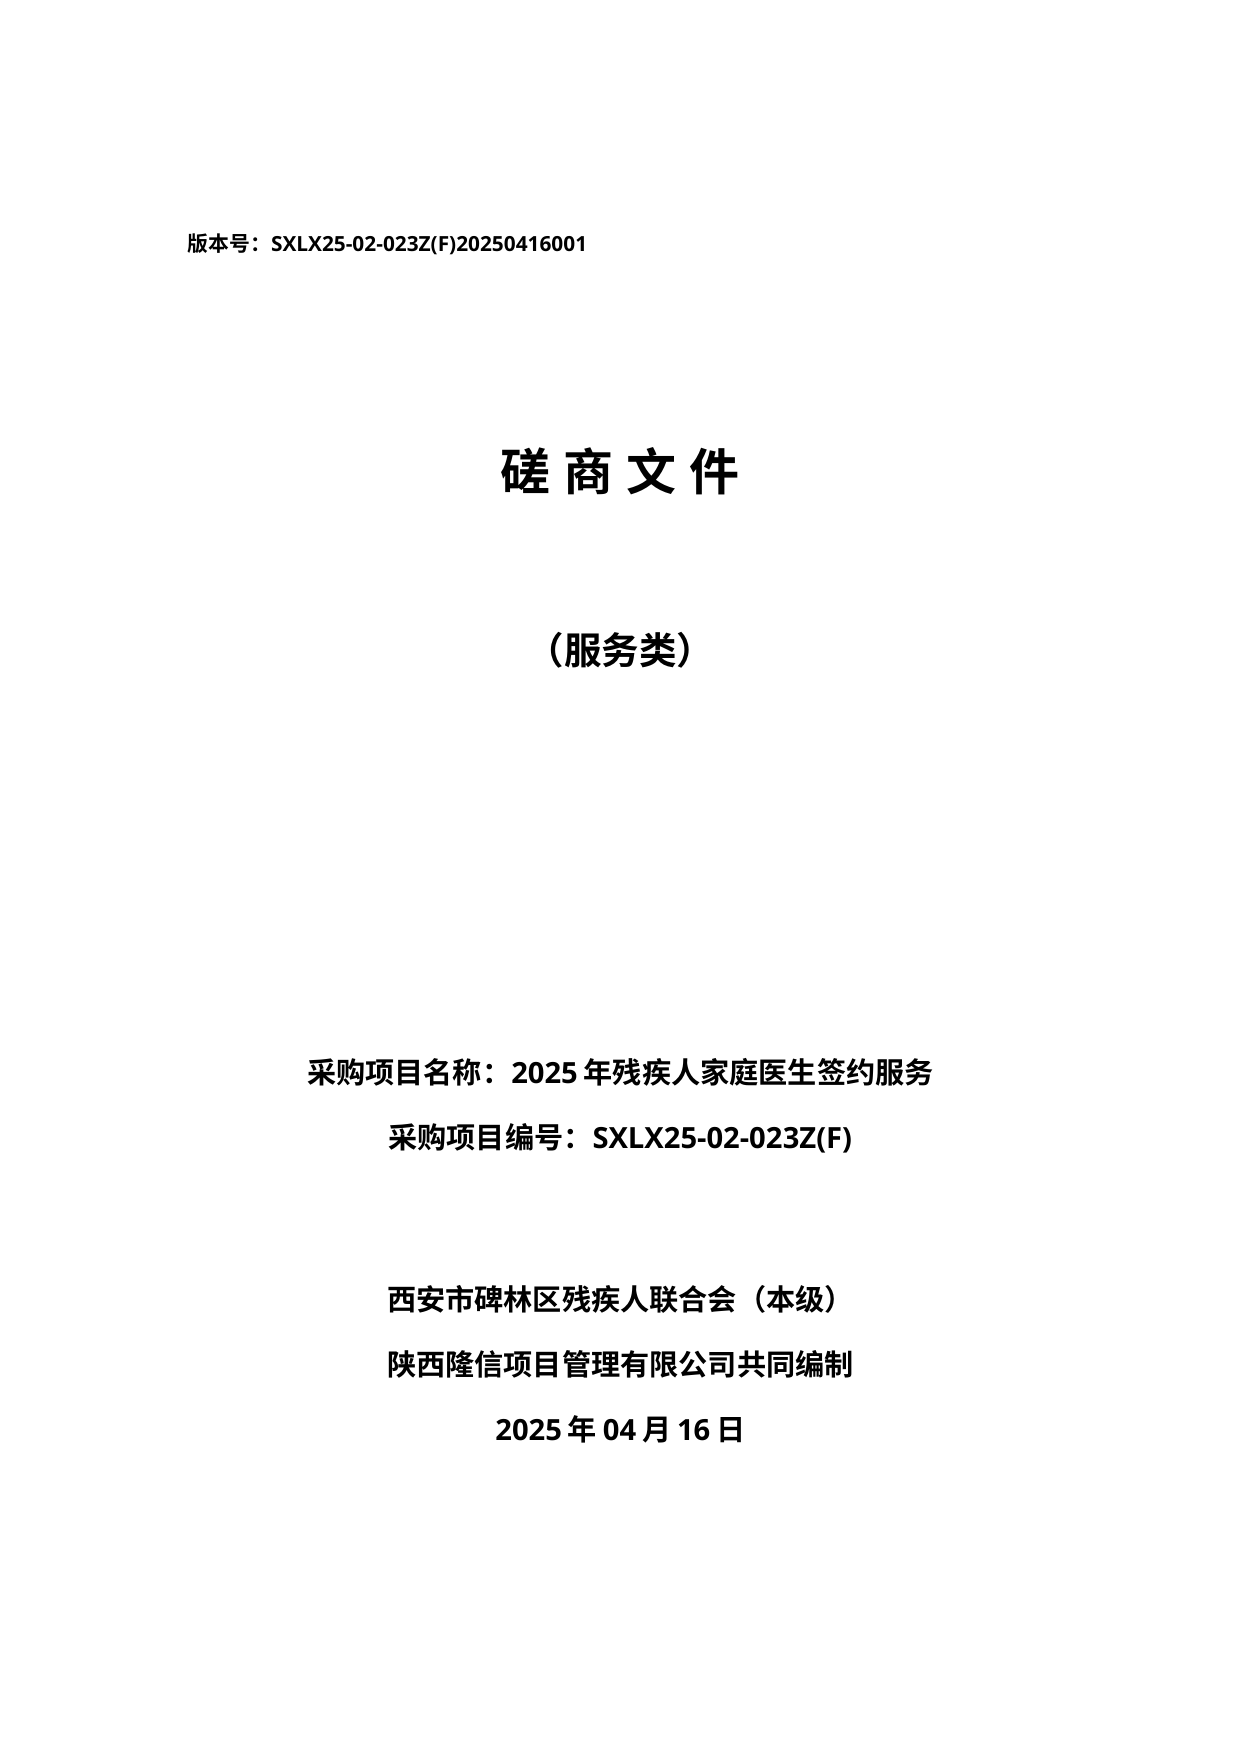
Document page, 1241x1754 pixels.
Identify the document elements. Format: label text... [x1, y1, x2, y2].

text 2025年04月16日 [187, 1397, 1053, 1462]
text 陕西隆信项目管理有限公司共同编制 [187, 1332, 1053, 1397]
text 版本号：SXLX25-02-023Z(F)20250416001 [187, 227, 1053, 422]
text （服务类） [187, 617, 1053, 1039]
text 采购项目名称：2025年残疾人家庭医生签约服务 [187, 1039, 1053, 1104]
text 磋 商 文 件 [187, 422, 1053, 617]
text 采购项目编号：SXLX25-02-023Z(F) [187, 1104, 1053, 1267]
text 西安市碑林区残疾人联合会（本级） [187, 1267, 1053, 1332]
